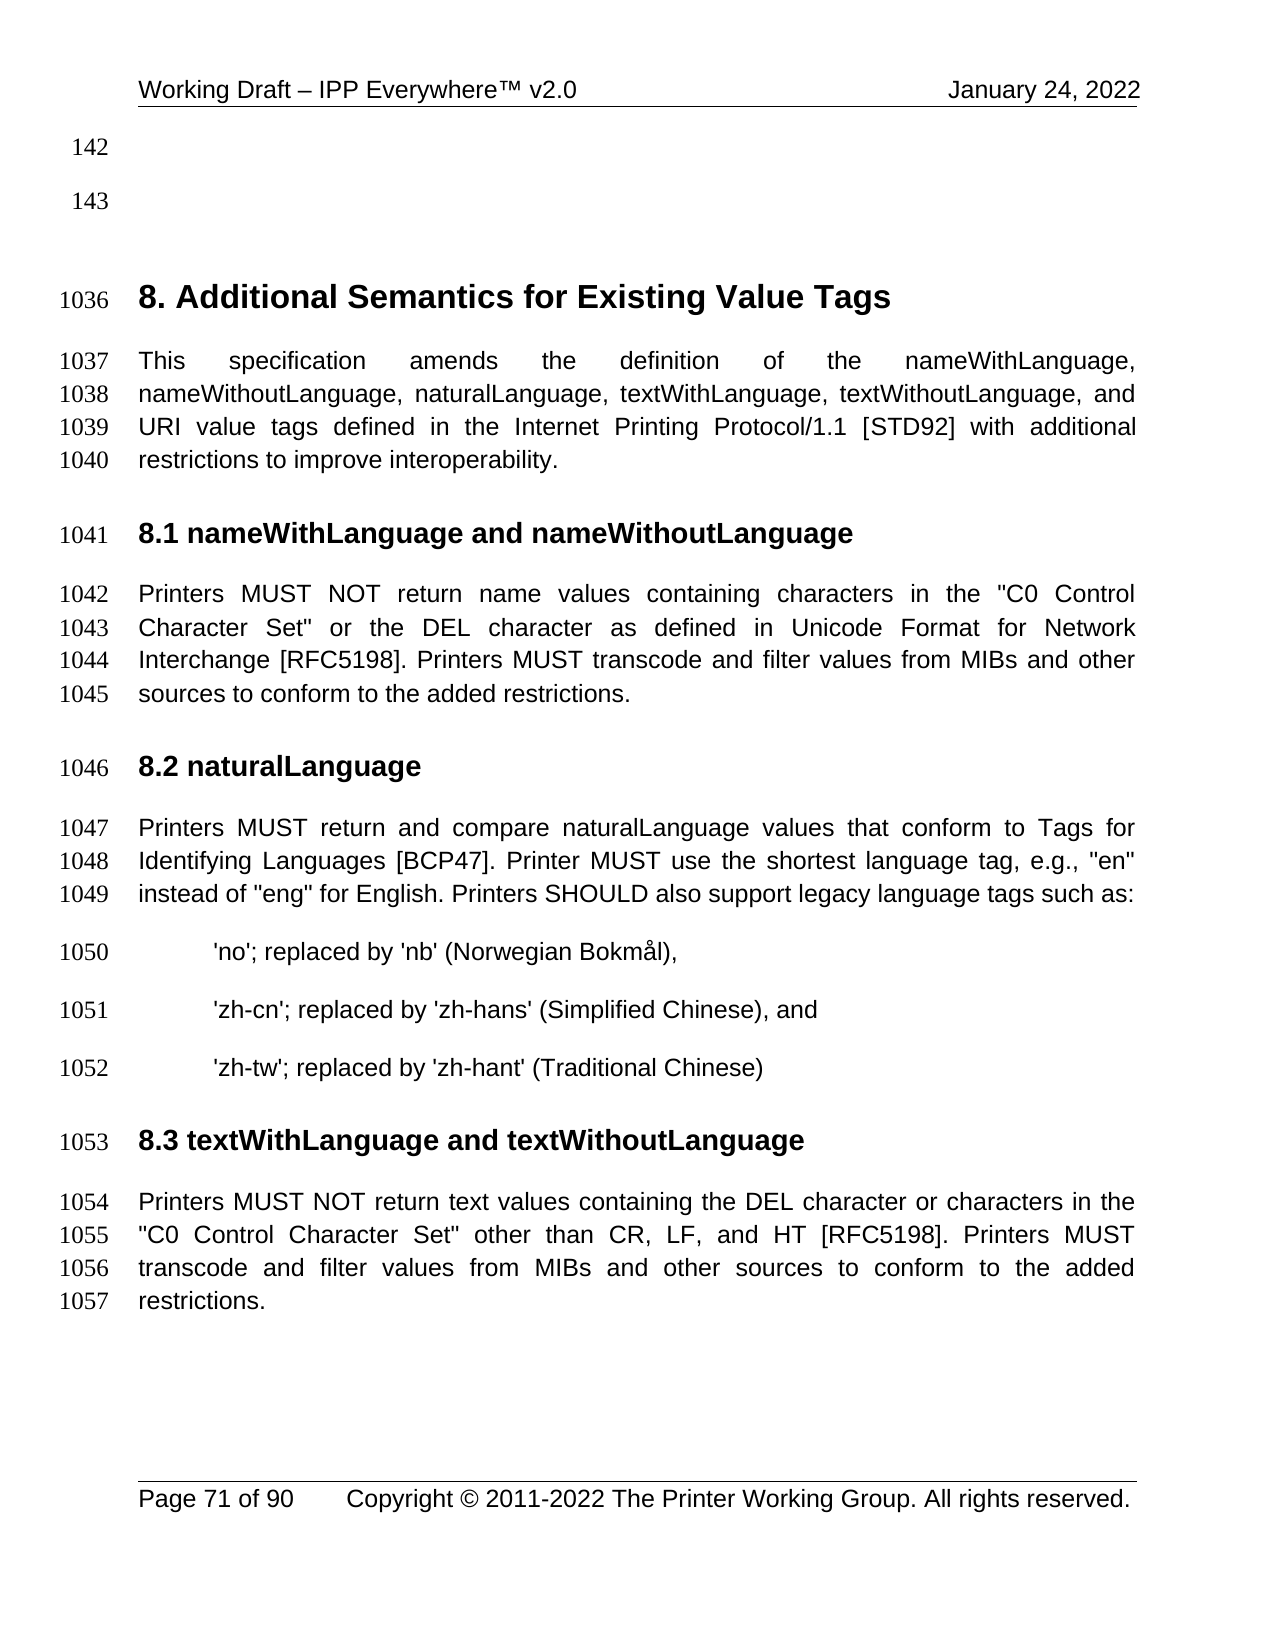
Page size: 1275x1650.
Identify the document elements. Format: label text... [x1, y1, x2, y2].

list 'zh-cn'; replaced by 'zh-hans' (Simplified Chinese), and [213, 995, 1137, 1023]
text Printers MUST NOT return name values containing characters in the "C0 Control Character Set" or the DEL character as defined in Unicode Format for Network Interchange [RFC5198]. Printers MUST transcode and filter values from MIBs and other sources to conform to the added restrictions. [138, 579, 1137, 707]
text naturalLanguage [138, 749, 1137, 783]
list 'no'; replaced by 'nb' (Norwegian Bokmål), [213, 937, 1137, 965]
text nameWithLanguage and nameWithoutLanguage [138, 516, 1137, 549]
text Printers MUST return and compare naturalLanguage values that conform to Tags for Identifying Languages [BCP47]. Printer MUST use the shortest language tag, e.g., "en" instead of "eng" for English. Printers SHOULD also support legacy language tags such as: [138, 813, 1137, 907]
text Additional Semantics for Existing Value Tags [138, 277, 1137, 316]
text textWithLanguage and textWithoutLanguage [138, 1123, 1137, 1157]
text This specification amends the definition of the nameWithLanguage, nameWithoutLanguage, naturalLanguage, textWithLanguage, textWithoutLanguage, and URI value tags defined in the Internet Printing Protocol/1.1 [STD92] with additional restrictions to improve interoperability. [138, 346, 1137, 474]
text Printers MUST NOT return text values containing the DEL character or characters in the "C0 Control Character Set" other than CR, LF, and HT [RFC5198]. Printers MUST transcode and filter values from MIBs and other sources to conform to the added restrictions. [138, 1187, 1137, 1314]
list 'zh-tw'; replaced by 'zh-hant' (Traditional Chinese) [213, 1053, 1137, 1081]
